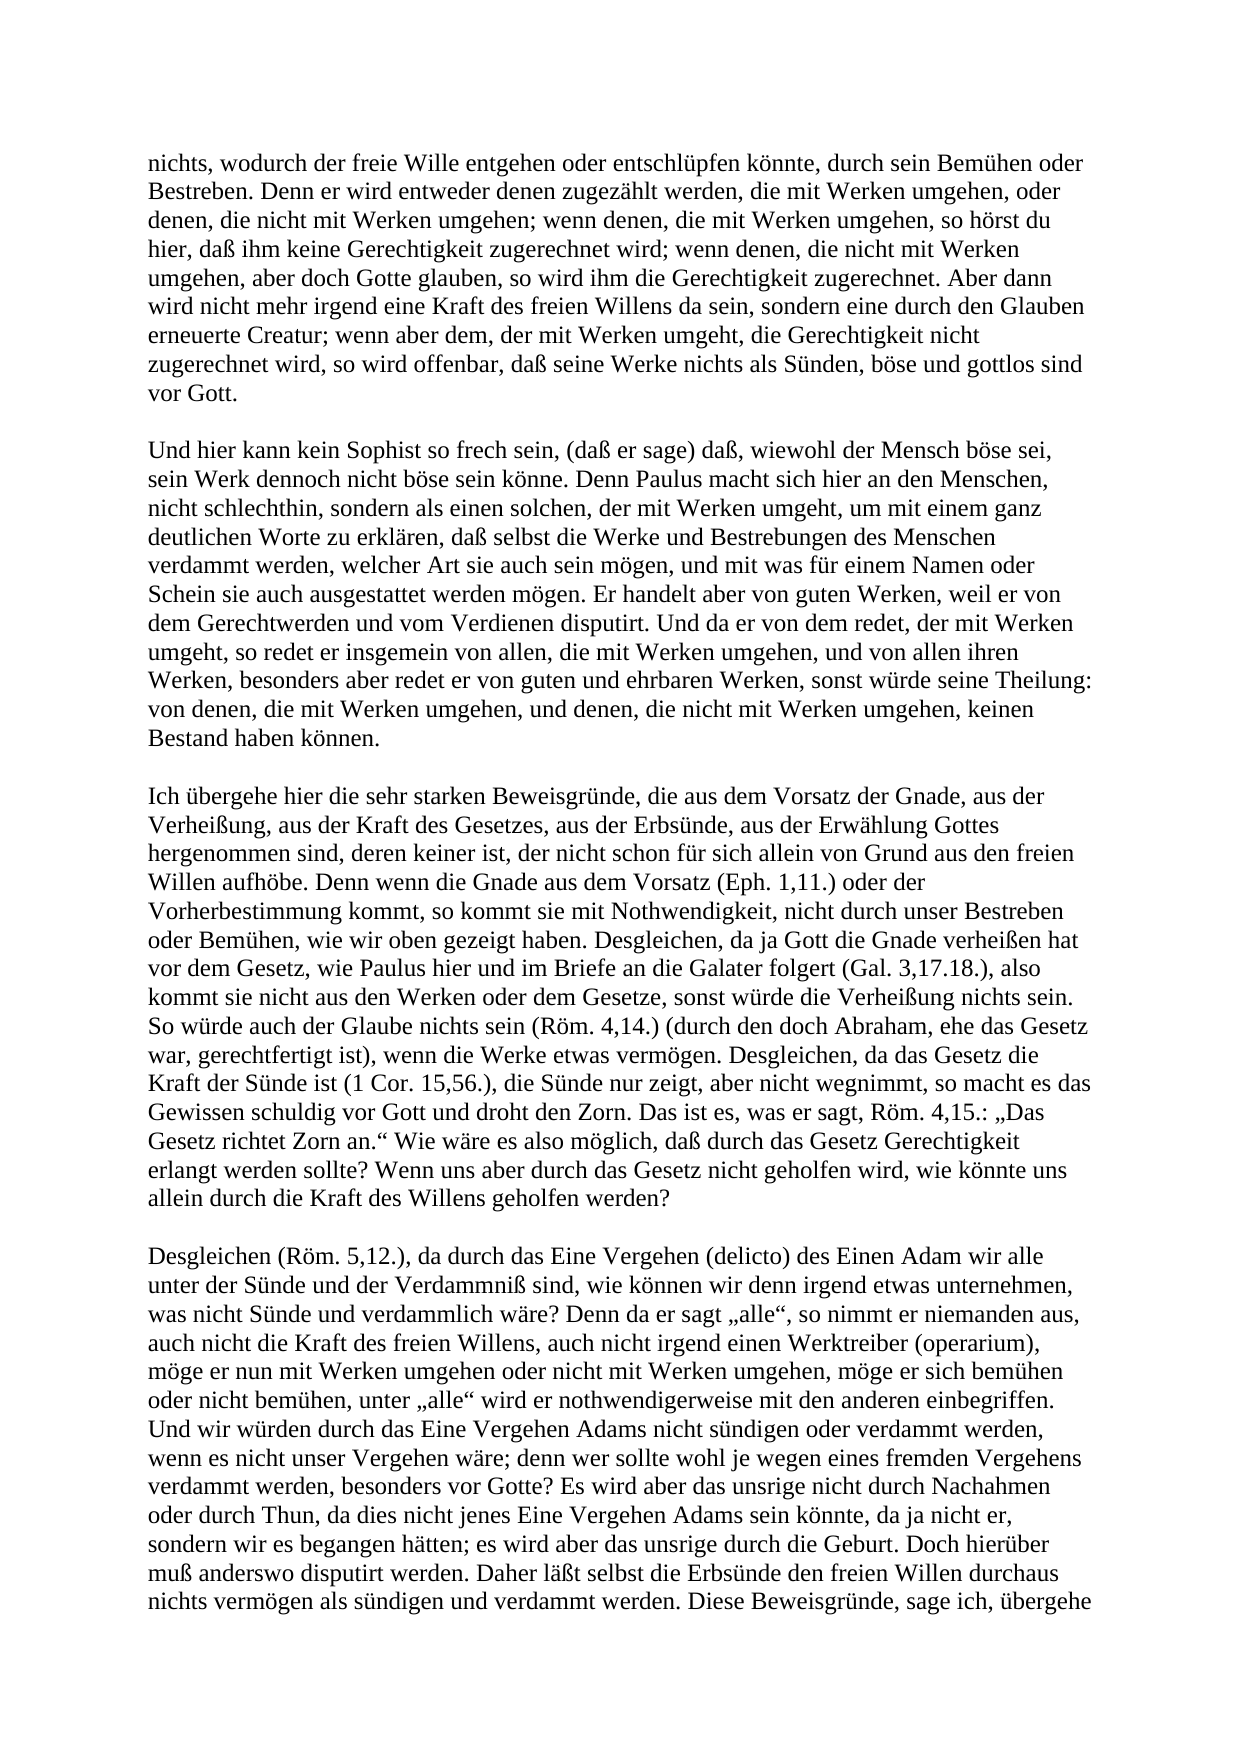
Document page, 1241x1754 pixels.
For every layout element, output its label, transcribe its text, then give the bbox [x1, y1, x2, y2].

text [148, 148, 1093, 406]
text Und hier kann kein Sophist so frech sein, (daß er sage) daß, wiewohl der Mensch böse sei, sein Werk dennoch nicht böse sein könne. Denn Paulus macht sich hier an den Menschen, nicht schlechthin, sondern als einen solchen, der mit Werken umgeht, um mit einem ganz deutlichen Worte zu erklären, daß selbst die Werke und Bestrebungen des Menschen verdammt werden, welcher Art sie auch sein mögen, und mit was für einem Namen oder Schein sie auch ausgestattet werden mögen. Er handelt aber von guten Werken, weil er von dem Gerechtwerden und vom Verdienen disputirt. Und da er von dem redet, der mit Werken umgeht, so redet er insgemein von allen, die mit Werken umgehen, und von allen ihren Werken, besonders aber redet er von guten und ehrbaren Werken, sonst würde seine Theilung: von denen, die mit Werken umgehen, und denen, die nicht mit Werken umgehen, keinen Bestand haben können. [148, 436, 1093, 752]
text Ich übergehe hier die sehr starken Beweisgründe, die aus dem Vorsatz der Gnade, aus der Verheißung, aus der Kraft des Gesetzes, aus der Erbsünde, aus der Erwählung Gottes hergenommen sind, deren keiner ist, der nicht schon für sich allein von Grund aus den freien Willen aufhöbe. Denn wenn die Gnade aus dem Vorsatz (Eph. 1,11.) oder der Vorherbestimmung kommt, so kommt sie mit Nothwendigkeit, nicht durch unser Bestreben oder Bemühen, wie wir oben gezeigt haben. Desgleichen, da ja Gott die Gnade verheißen hat vor dem Gesetz, wie Paulus hier und im Briefe an die Galater folgert (Gal. 3,17.18.), also kommt sie nicht aus den Werken oder dem Gesetze, sonst würde die Verheißung nichts sein. So würde auch der Glaube nichts sein (Röm. 4,14.) (durch den doch Abraham, ehe das Gesetz war, gerechtfertigt ist), wenn die Werke etwas vermögen. Desgleichen, da das Gesetz die Kraft der Sünde ist (1 Cor. 15,56.), die Sünde nur zeigt, aber nicht wegnimmt, so macht es das Gewissen schuldig vor Gott und droht den Zorn. Das ist es, was er sagt, Röm. 4,15.: „Das Gesetz richtet Zorn an.“ Wie wäre es also möglich, daß durch das Gesetz Gerechtigkeit erlangt werden sollte? Wenn uns aber durch das Gesetz nicht geholfen wird, wie könnte uns allein durch die Kraft des Willens geholfen werden? [148, 781, 1093, 1212]
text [148, 1241, 1093, 1615]
